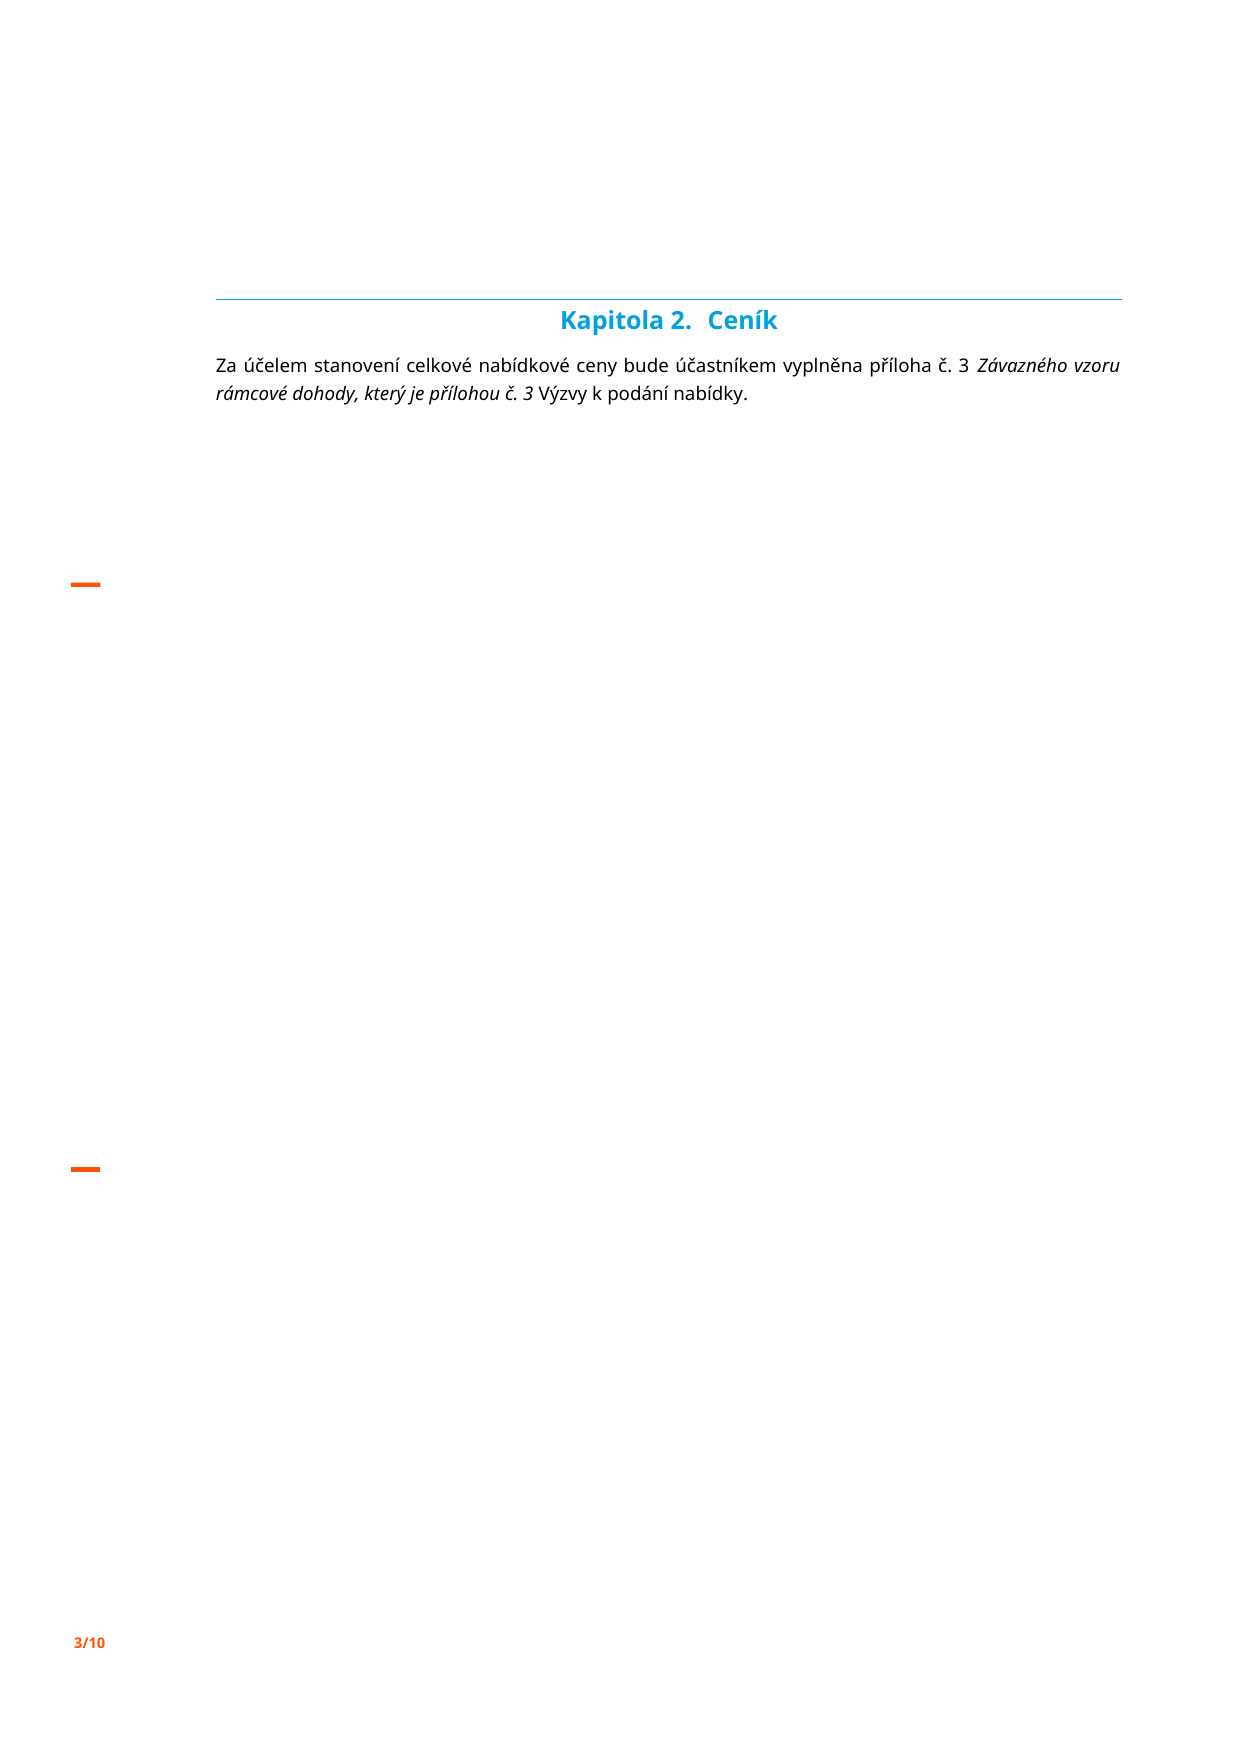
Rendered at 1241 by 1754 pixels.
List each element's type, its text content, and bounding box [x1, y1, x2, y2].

subtitle Ceník [216, 300, 1122, 336]
text Za účelem stanovení celkové nabídkové ceny bude účastníkem vyplněna příloha č. 3 Závazného vzoru rámcové dohody, který je přílohou č. 3 Výzvy k podání nabídky. [216, 352, 1122, 406]
